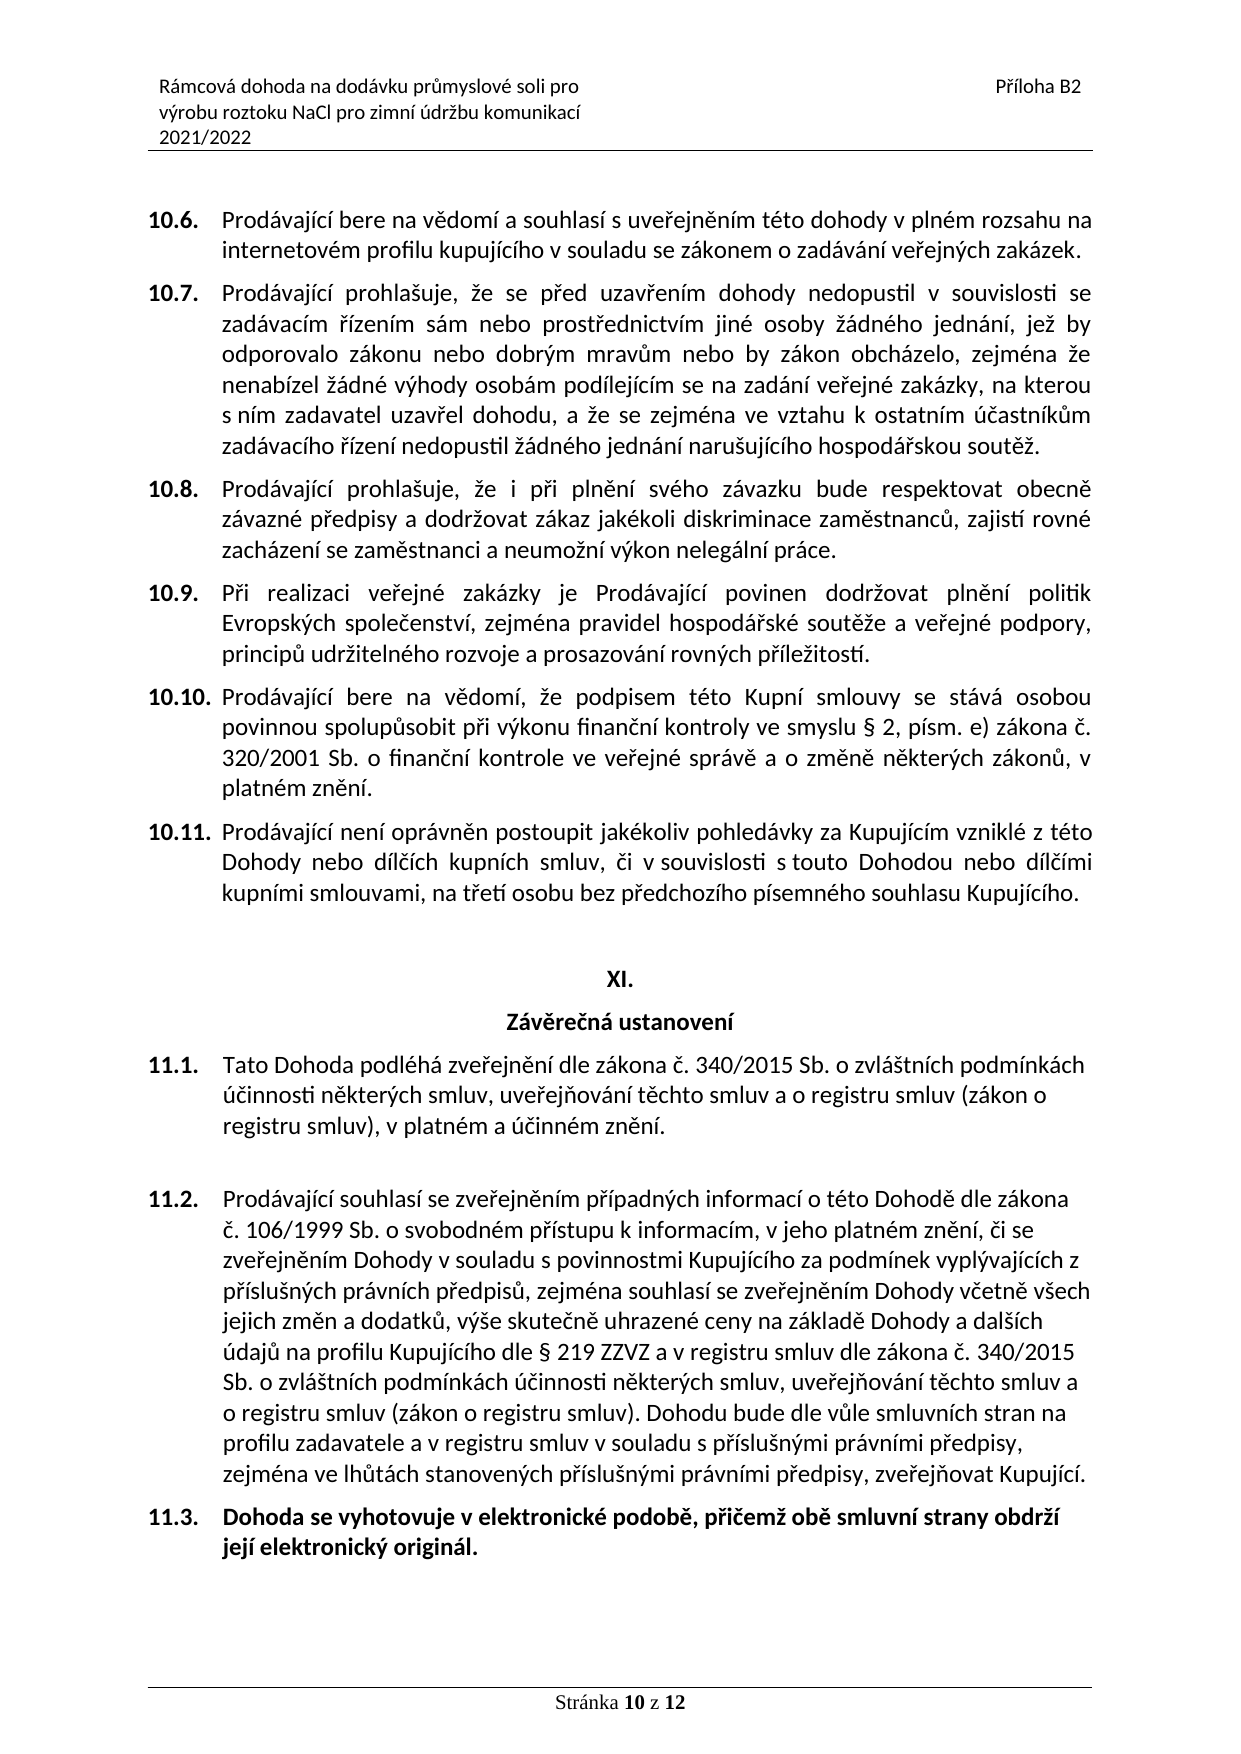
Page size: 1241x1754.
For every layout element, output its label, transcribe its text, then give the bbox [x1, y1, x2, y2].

list Prodávající souhlasí se zveřejněním případných informací o této Dohodě dle zákona č. 106/1999 Sb. o svobodném přístupu k informacím, v jeho platném znění, či se zveřejněním Dohody v souladu s povinnostmi Kupujícího za podmínek vyplývajících z příslušných právních předpisů, zejména souhlasí se zveřejněním Dohody včetně všech jejich změn a dodatků, výše skutečně uhrazené ceny na základě Dohody a dalších údajů na profilu Kupujícího dle § 219 ZZVZ a v registru smluv dle zákona č. 340/2015 Sb. o zvláštních podmínkách účinnosti některých smluv, uveřejňování těchto smluv a o registru smluv (zákon o registru smluv). Dohodu bude dle vůle smluvních stran na profilu zadavatele a v registru smluv v souladu s příslušnými právními předpisy, zejména ve lhůtách stanovených příslušnými právními předpisy, zveřejňovat Kupující. [148, 1183, 1092, 1488]
list Při realizaci veřejné zakázky je Prodávající povinen dodržovat plnění politik Evropských společenství, zejména pravidel hospodářské soutěže a veřejné podpory, principů udržitelného rozvoje a prosazování rovných příležitostí. [148, 577, 1092, 668]
list Prodávající prohlašuje, že se před uzavřením dohody nedopustil v souvislosti se zadávacím řízením sám nebo prostřednictvím jiné osoby žádného jednání, jež by odporovalo zákonu nebo dobrým mravům nebo by zákon obcházelo, zejména že nenabízel žádné výhody osobám podílejícím se na zadání veřejné zakázky, na kterou s ním zadavatel uzavřel dohodu, a že se zejména ve vztahu k ostatním účastníkům zadávacího řízení nedopustil žádného jednání narušujícího hospodářskou soutěž. [148, 277, 1092, 460]
list Tato Dohoda podléhá zveřejnění dle zákona č. 340/2015 Sb. o zvláštních podmínkách účinnosti některých smluv, uveřejňování těchto smluv a o registru smluv (zákon o registru smluv), v platném a účinném znění. [148, 1049, 1092, 1140]
text XI. [148, 963, 1092, 993]
text Závěrečná ustanovení [148, 1006, 1092, 1036]
list Prodávající bere na vědomí, že podpisem této Kupní smlouvy se stává osobou povinnou spolupůsobit při výkonu finanční kontroly ve smyslu § 2, písm. e) zákona č. 320/2001 Sb. o finanční kontrole ve veřejné správě a o změně některých zákonů, v platném znění. [148, 681, 1092, 803]
list Dohoda se vyhotovuje v elektronické podobě, přičemž obě smluvní strany obdrží její elektronický originál. [148, 1501, 1092, 1562]
list Prodávající bere na vědomí a souhlasí s uveřejněním této dohody v plném rozsahu na internetovém profilu kupujícího v souladu se zákonem o zadávání veřejných zakázek. [148, 204, 1092, 265]
list Prodávající prohlašuje, že i při plnění svého závazku bude respektovat obecně závazné předpisy a dodržovat zákaz jakékoli diskriminace zaměstnanců, zajistí rovné zacházení se zaměstnanci a neumožní výkon nelegální práce. [148, 473, 1092, 564]
list Prodávající není oprávněn postoupit jakékoliv pohledávky za Kupujícím vzniklé z této Dohody nebo dílčích kupních smluv, či v souvislosti s touto Dohodou nebo dílčími kupními smlouvami, na třetí osobu bez předchozího písemného souhlasu Kupujícího. [148, 816, 1092, 907]
